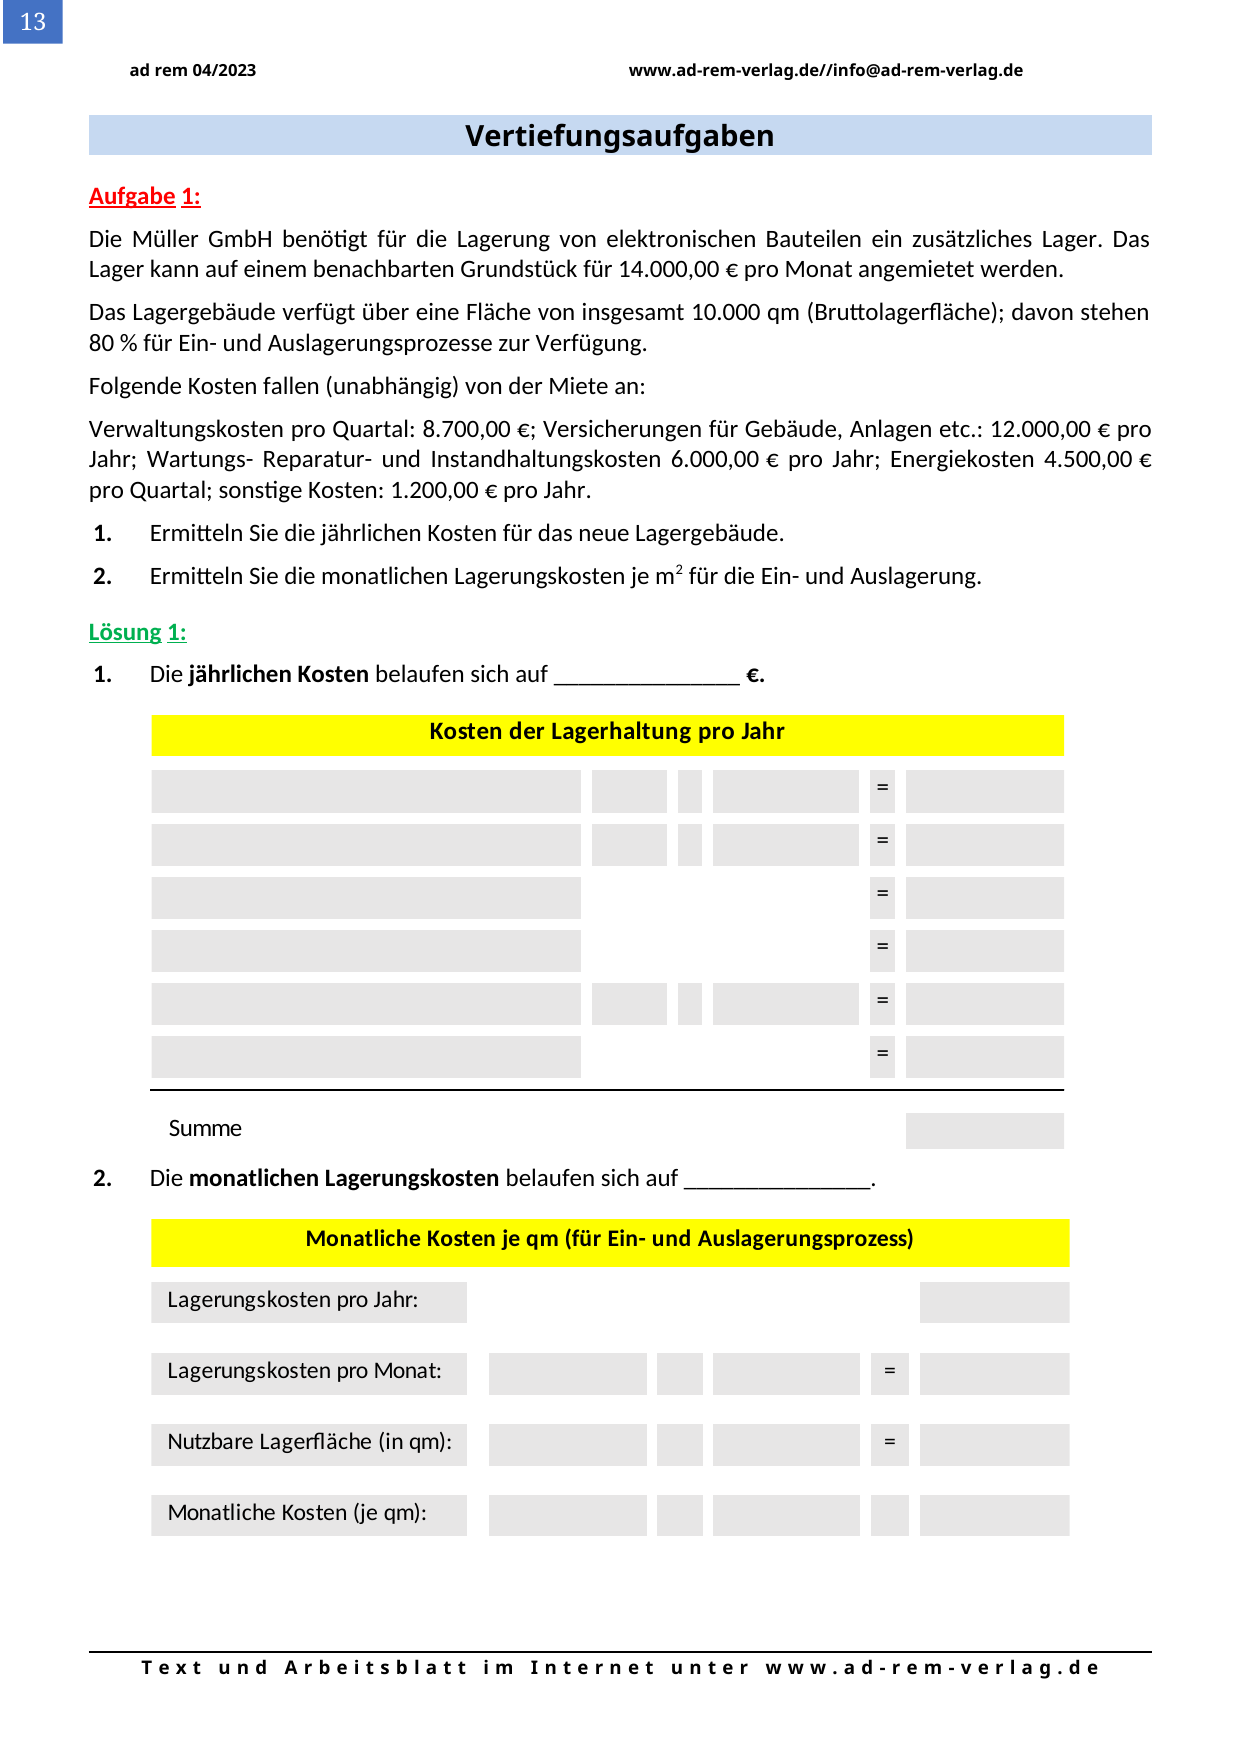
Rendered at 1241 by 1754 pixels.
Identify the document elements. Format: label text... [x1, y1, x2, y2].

text Verwaltungskosten pro Quartal: 8.700,00 €; Versicherungen für Gebäude, Anlagen etc.: 12.000,00 € pro Jahr; Wartungs- Reparatur- und Instandhaltungskosten 6.000,00 € pro Jahr; Energiekosten 4.500,00 € pro Quartal; sonstige Kosten: 1.200,00 € pro Jahr. [89, 413, 1152, 504]
text Aufgabe 1: [89, 180, 1152, 210]
text Lösung 1: [89, 616, 1152, 646]
list Die monatlichen Lagerungskosten belaufen sich auf _______________. [112, 1163, 1152, 1193]
text Das Lagergebäude verfügt über eine Fläche von insgesamt 10.000 qm (Bruttolagerfläche); davon stehen 80 % für Ein- und Auslagerungsprozesse zur Verfügung. [89, 296, 1152, 357]
list Ermitteln Sie die monatlichen Lagerungskosten je m2 für die Ein- und Auslagerung. [112, 560, 1152, 591]
text Vertiefungsaufgaben [89, 115, 1152, 155]
list Ermitteln Sie die jährlichen Kosten für das neue Lagergebäude. [112, 517, 1152, 548]
list Die jährlichen Kosten belaufen sich auf _______________ €. [112, 659, 1152, 689]
text Die Müller GmbH benötigt für die Lagerung von elektronischen Bauteilen ein zusätzliches Lager. Das Lager kann auf einem benachbarten Grundstück für 14.000,00 € pro Monat angemietet werden. [89, 223, 1152, 284]
text Folgende Kosten fallen (unabhängig) von der Miete an: [89, 370, 1152, 401]
